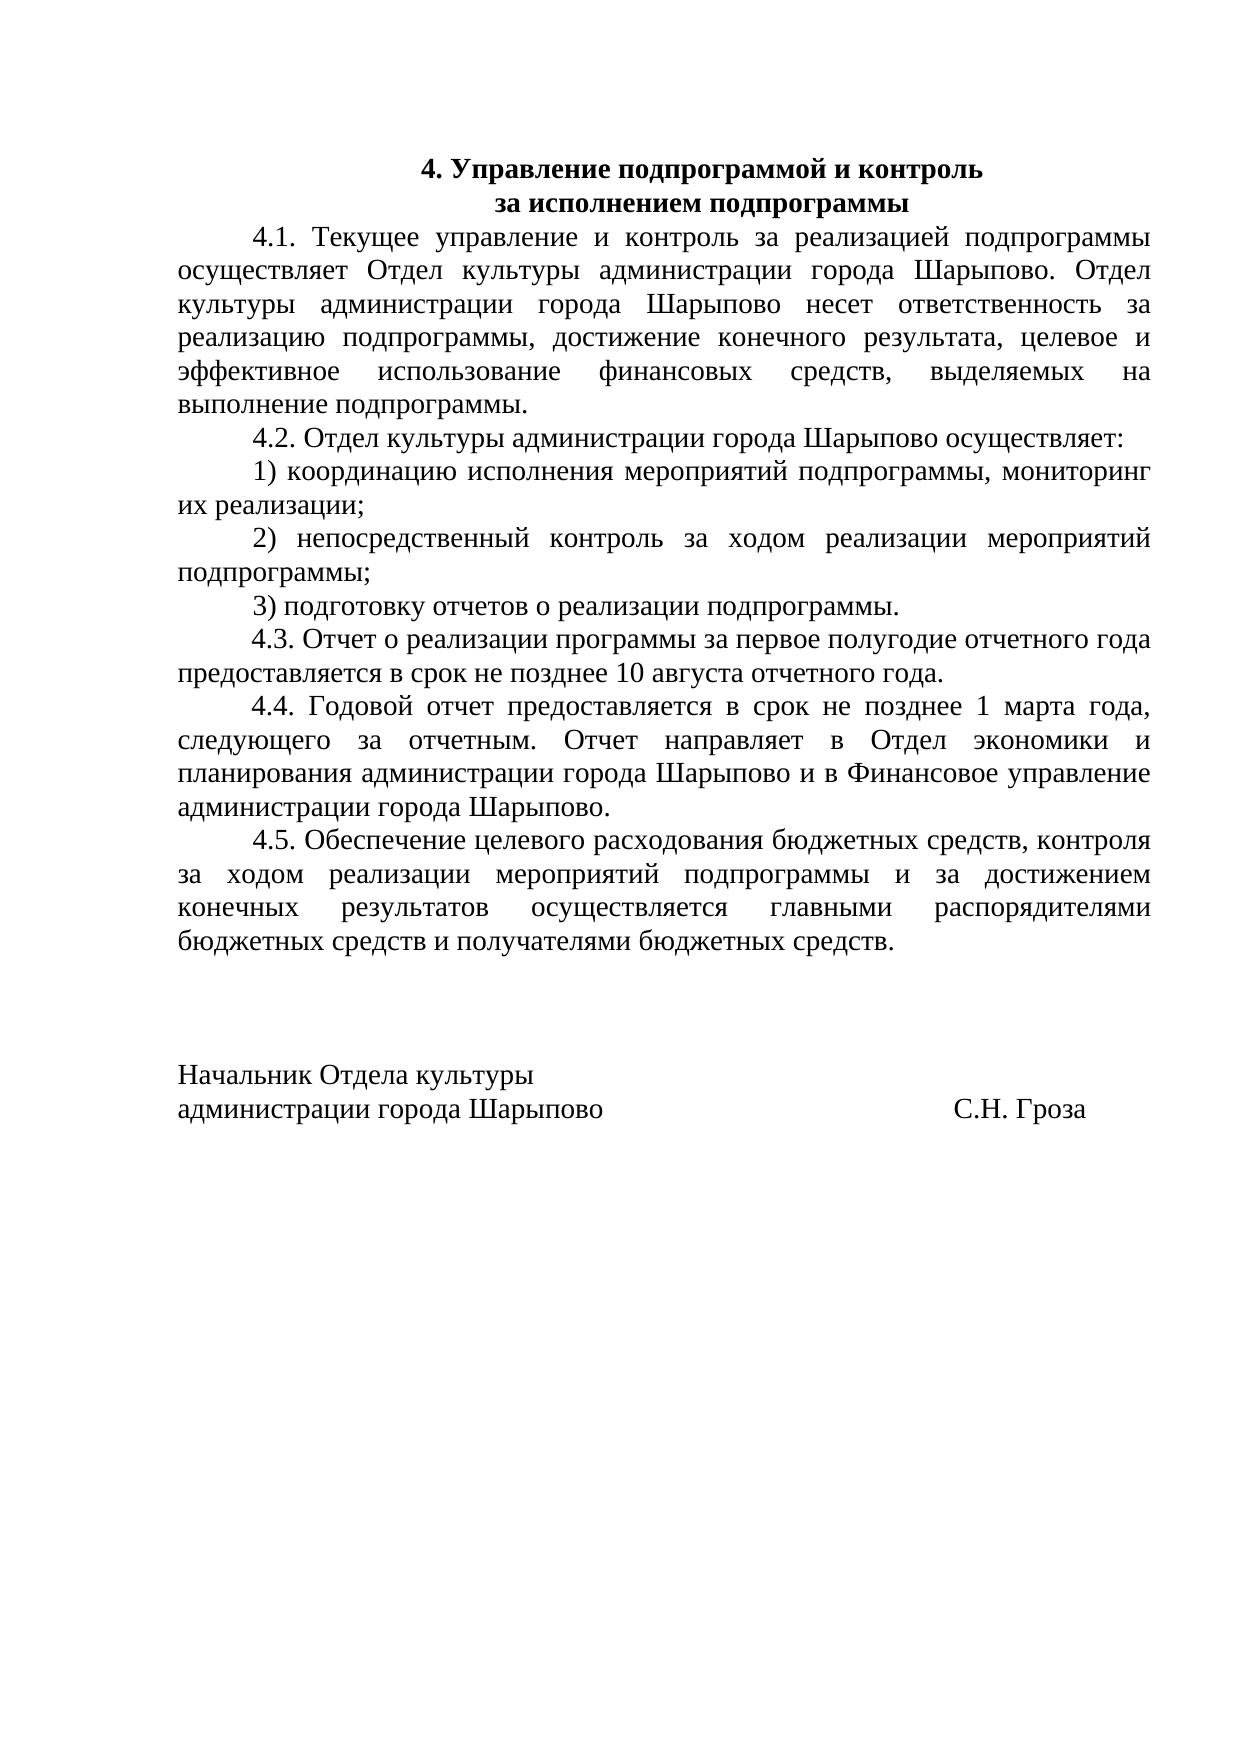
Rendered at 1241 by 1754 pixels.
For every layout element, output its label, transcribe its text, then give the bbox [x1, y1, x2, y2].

text 4.4. Годовой отчет предоставляется в срок не позднее 1 марта года, следующего за отчетным. Отчет направляет в Отдел экономики и планирования администрации города Шарыпово и в Финансовое управление администрации города Шарыпово. [177, 688, 1152, 822]
text 4.5. Обеспечение целевого расходования бюджетных средств, контроля за ходом реализации мероприятий подпрограммы и за достижением конечных результатов осуществляется главными распорядителями бюджетных средств и получателями бюджетных средств. [177, 822, 1152, 957]
text 4.2. Отдел культуры администрации города Шарыпово осуществляет: [177, 420, 1152, 453]
text 4.1. Текущее управление и контроль за реализацией подпрограммы осуществляет Отдел культуры администрации города Шарыпово. Отдел культуры администрации города Шарыпово несет ответственность за реализацию подпрограммы, достижение конечного результата, целевое и эффективное использование финансовых средств, выделяемых на выполнение подпрограммы. [177, 219, 1152, 420]
text за исполнением подпрограммы [177, 185, 1152, 219]
text 1) координацию исполнения мероприятий подпрограммы, мониторинг их реализации; [177, 453, 1152, 521]
text 3) подготовку отчетов о реализации подпрограммы. [177, 588, 1152, 621]
text 4. Управление подпрограммой и контроль [177, 152, 1152, 185]
text Начальник Отдела культуры [177, 1057, 1152, 1091]
text 2) непосредственный контроль за ходом реализации мероприятий подпрограммы; [177, 521, 1152, 588]
text администрации города Шарыпово С.Н. Гроза [177, 1091, 1152, 1124]
text 4.3. Отчет о реализации программы за первое полугодие отчетного года предоставляется в срок не позднее 10 августа отчетного года. [177, 621, 1152, 688]
